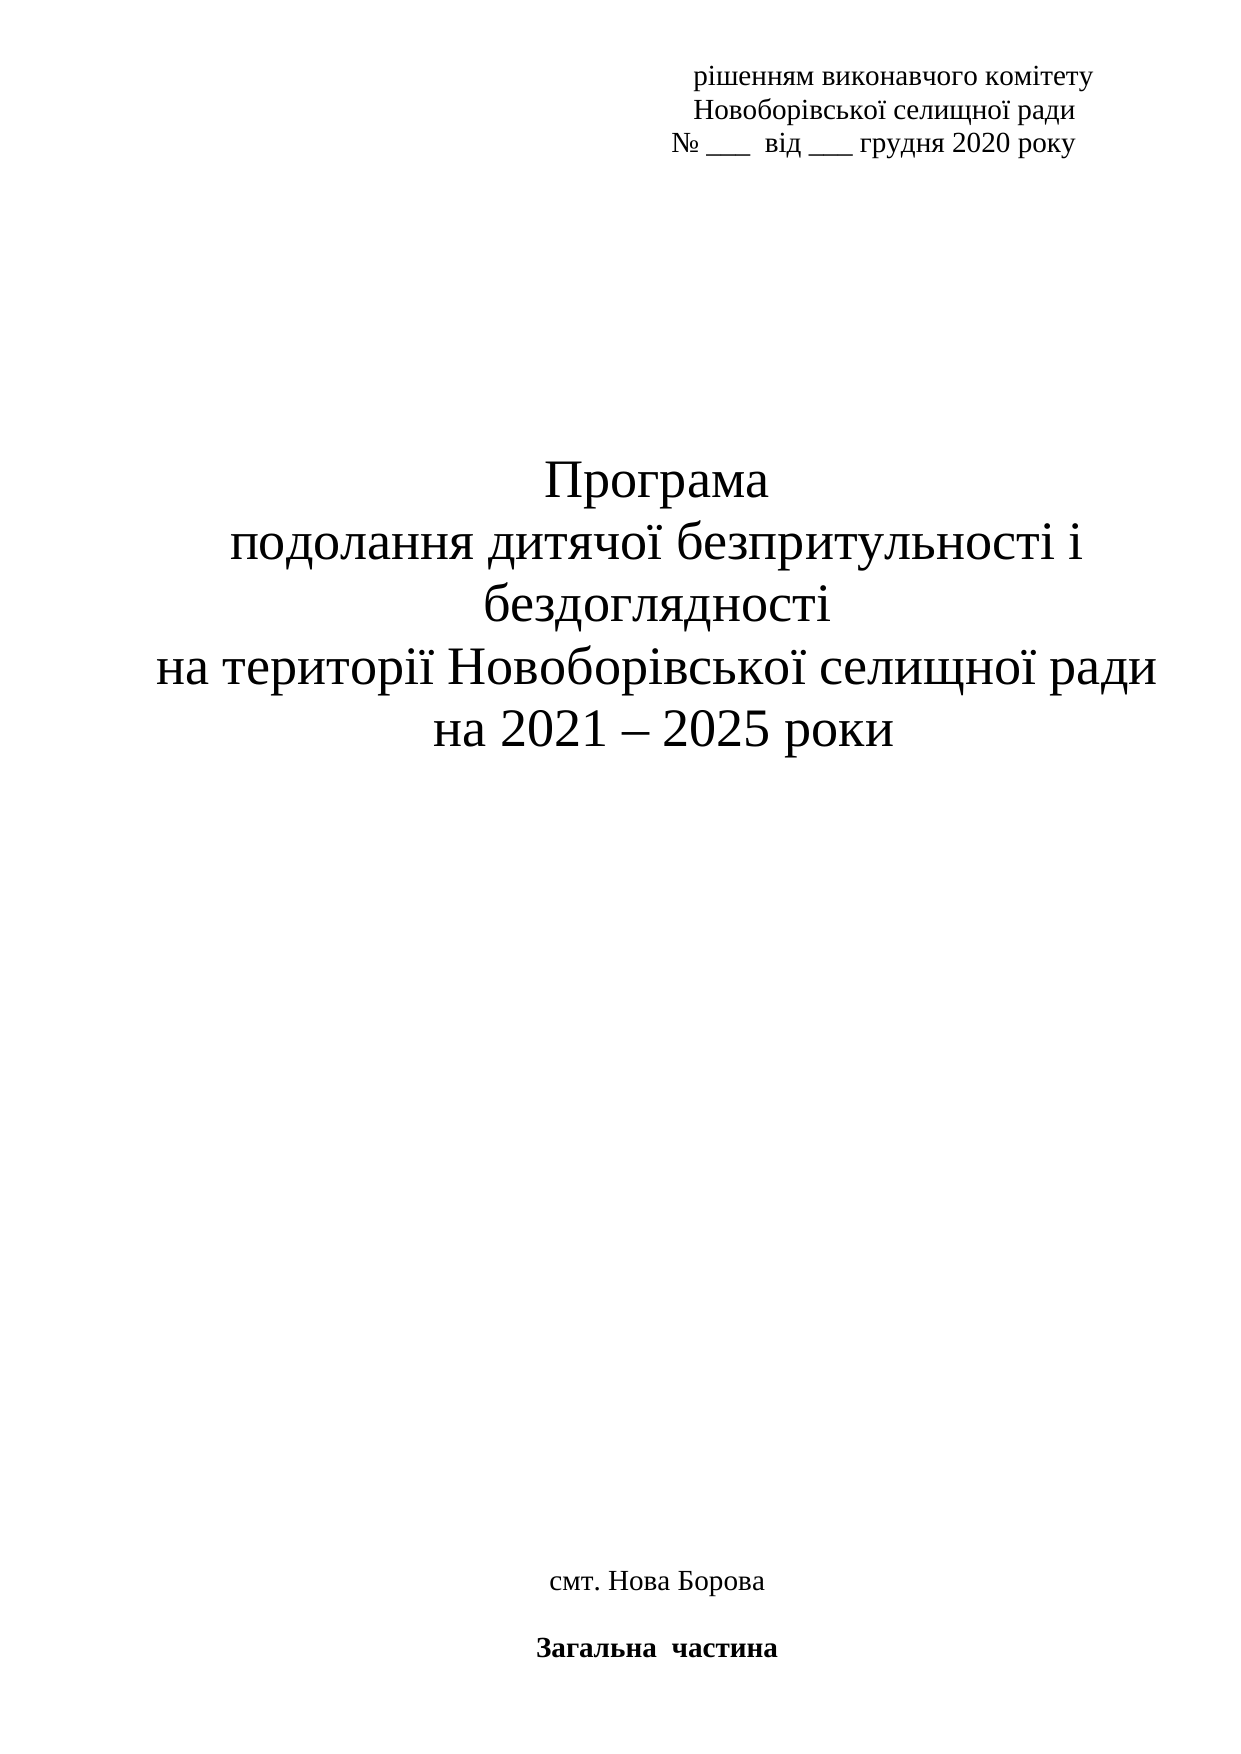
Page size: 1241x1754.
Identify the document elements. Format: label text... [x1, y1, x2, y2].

text № ___ від ___ грудня 2020 року [118, 126, 1191, 159]
text рішенням виконавчого комітету [635, 58, 1191, 92]
text Загальна частина [118, 1630, 1195, 1664]
text на 2021 – 2025 роки [118, 696, 1195, 758]
text подолання дитячої безпритульності і бездоглядності [118, 509, 1195, 633]
text смт. Нова Борова [118, 1563, 1195, 1597]
text Програма [118, 447, 1195, 509]
text на території Новоборівської селищної ради [118, 633, 1195, 696]
text Новоборівської селищної ради [561, 92, 1191, 126]
